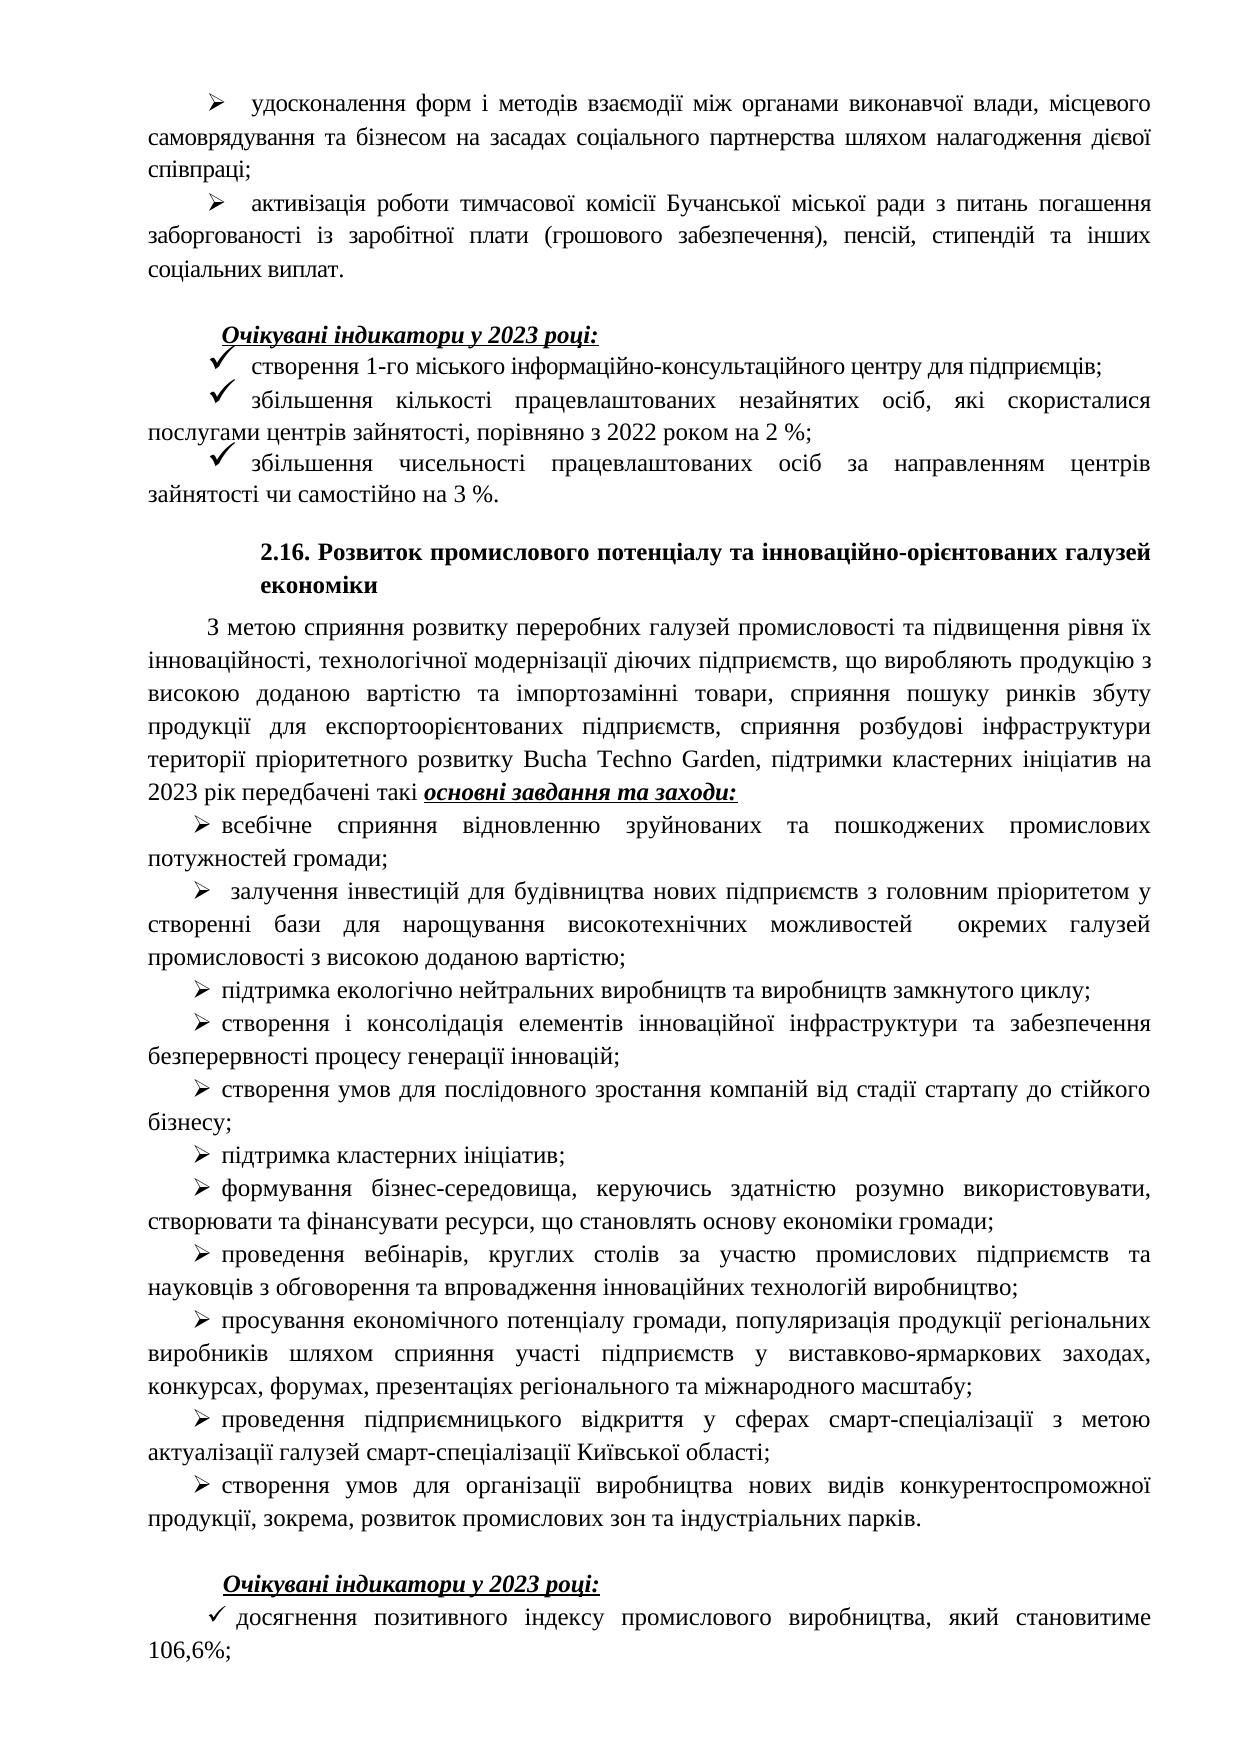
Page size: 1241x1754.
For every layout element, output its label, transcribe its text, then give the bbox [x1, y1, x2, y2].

list створення 1-го міського інформаційно-консультаційного центру для підприємців; [148, 348, 1152, 382]
list активізація роботи тимчасової комісії Бучанської міської ради з питань погашення заборгованості із заробітної плати (грошового забезпечення), пенсій, стипендій та інших соціальних виплат. [148, 188, 1152, 282]
list створення умов для організації виробництва нових видів конкурентоспроможної продукції, зокрема, розвиток промислових зон та індустріальних парків. [148, 1470, 1152, 1532]
list досягнення позитивного індексу промислового виробництва, який становитиме 106,6%; [148, 1602, 1152, 1664]
list всебічне сприяння відновленню зруйнованих та пошкоджених промислових потужностей громади; [148, 810, 1152, 872]
list підтримка кластерних ініціатив; [148, 1140, 1152, 1169]
list підтримка екологічно нейтральних виробництв та виробництв замкнутого циклу; [148, 975, 1152, 1004]
list удосконалення форм і методів взаємодії між органами виконавчої влади, місцевого самоврядування та бізнесом на засадах соціального партнерства шляхом налагодження дієвої співпраці; [148, 88, 1152, 183]
list формування бізнес-середовища, керуючись здатністю розумно використовувати, створювати та фінансувати ресурси, що становлять основу економіки громади; [148, 1173, 1152, 1235]
subtitle 2.16. Розвиток промислового потенціалу та інноваційно-орієнтованих галузей економіки [260, 537, 1152, 599]
list залучення інвестицій для будівництва нових підприємств з головним пріоритетом у створенні бази для нарощування високотехнічних можливостей окремих галузей промисловості з високою доданою вартістю; [148, 876, 1152, 971]
text Очікувані індикатори у 2023 році: [223, 1569, 1152, 1598]
list створення умов для послідовного зростання компаній від стадії стартапу до стійкого бізнесу; [148, 1074, 1152, 1136]
list збільшення чисельності працевлаштованих осіб за направленням центрів зайнятості чи самостійно на 3 %. [148, 445, 1152, 508]
list проведення підприємницького відкриття у сферах смарт-спеціалізації з метою актуалізації галузей смарт-спеціалізації Київської області; [148, 1404, 1152, 1466]
text З метою сприяння розвитку переробних галузей промисловості та підвищення рівня їх інноваційності, технологічної модернізації діючих підприємств, що виробляють продукцію з високою доданою вартістю та імпортозамінні товари, сприяння пошуку ринків збуту продукції для експортоорієнтованих підприємств, сприяння розбудові інфраструктури території пріоритетного розвитку Bucha Techno Garden, підтримки кластерних ініціатив на 2023 рік передбачені такі основні завдання та заходи: [148, 612, 1152, 806]
list проведення вебінарів, круглих столів за участю промислових підприємств та науковців з обговорення та впровадження інноваційних технологій виробництво; [148, 1239, 1152, 1301]
list просування економічного потенціалу громади, популяризація продукції регіональних виробників шляхом сприяння участі підприємств у виставково-ярмаркових заходах, конкурсах, форумах, презентаціях регіонального та міжнародного масштабу; [148, 1305, 1152, 1400]
list створення і консолідація елементів інноваційної інфраструктури та забезпечення безперервності процесу генерації інновацій; [148, 1008, 1152, 1070]
list збільшення кількості працевлаштованих незайнятих осіб, які скористалися послугами центрів зайнятості, порівняно з 2022 роком на 2 %; [148, 382, 1152, 445]
text Очікувані індикатори у 2023 році: [148, 320, 1152, 348]
